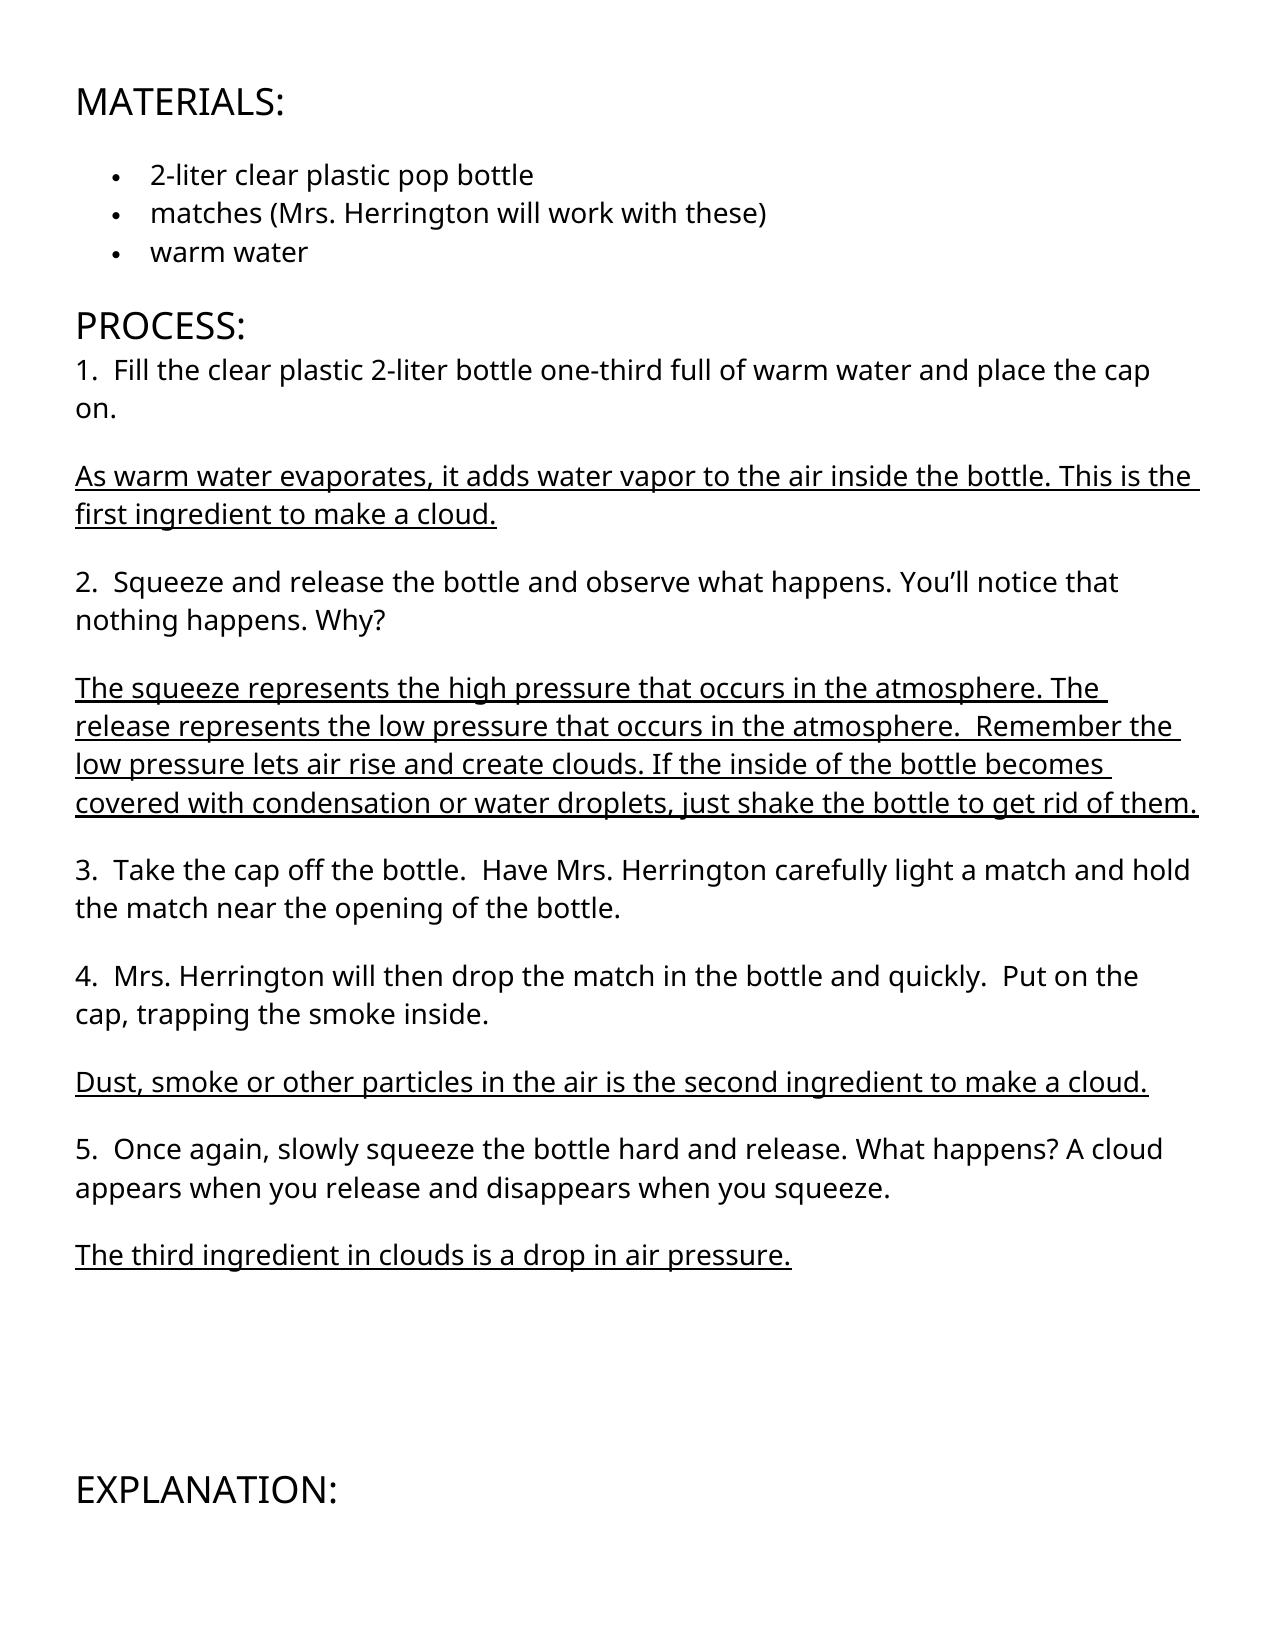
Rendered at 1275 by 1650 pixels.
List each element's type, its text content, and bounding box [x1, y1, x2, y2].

text Dust, smoke or other particles in the air is the second ingredient to make a cloud. [75, 1062, 1200, 1100]
text As warm water evaporates, it adds water vapor to the air inside the bottle. This is the first ingredient to make a cloud. [75, 456, 1200, 489]
text 2. Squeeze and release the bottle and observe what happens. You’ll notice that nothing happens. Why? [75, 562, 1200, 639]
text PROCESS: 1. Fill the clear plastic 2-liter bottle one-third full of warm water and place the cap on. [75, 299, 1200, 427]
list warm water [112, 232, 1200, 270]
text As warm water evaporates, it adds water vapor to the air inside the bottle. This is the first ingredient to make a cloud. [75, 491, 1200, 533]
text EXPLANATION: [75, 1463, 1200, 1514]
text 5. Once again, slowly squeeze the bottle hard and release. What happens? A cloud appears when you release and disappears when you squeeze. [75, 1129, 1200, 1206]
text 3. Take the cap off the bottle. Have Mrs. Herrington carefully light a match and hold the match near the opening of the bottle. [75, 850, 1200, 927]
text The third ingredient in clouds is a drop in air pressure. [75, 1235, 1200, 1274]
text The squeeze represents the high pressure that occurs in the atmosphere. The release represents the low pressure that occurs in the atmosphere. Remember the low pressure lets air rise and create clouds. If the inside of the bottle becomes covered with condensation or water droplets, just shake the bottle to get rid of them. [75, 668, 1200, 821]
list matches (Mrs. Herrington will work with these) [112, 193, 1200, 232]
text MATERIALS: [75, 75, 1200, 126]
text 4. Mrs. Herrington will then drop the match in the bottle and quickly. Put on the cap, trapping the smoke inside. [75, 956, 1200, 1033]
list 2-liter clear plastic pop bottle [112, 155, 1200, 193]
